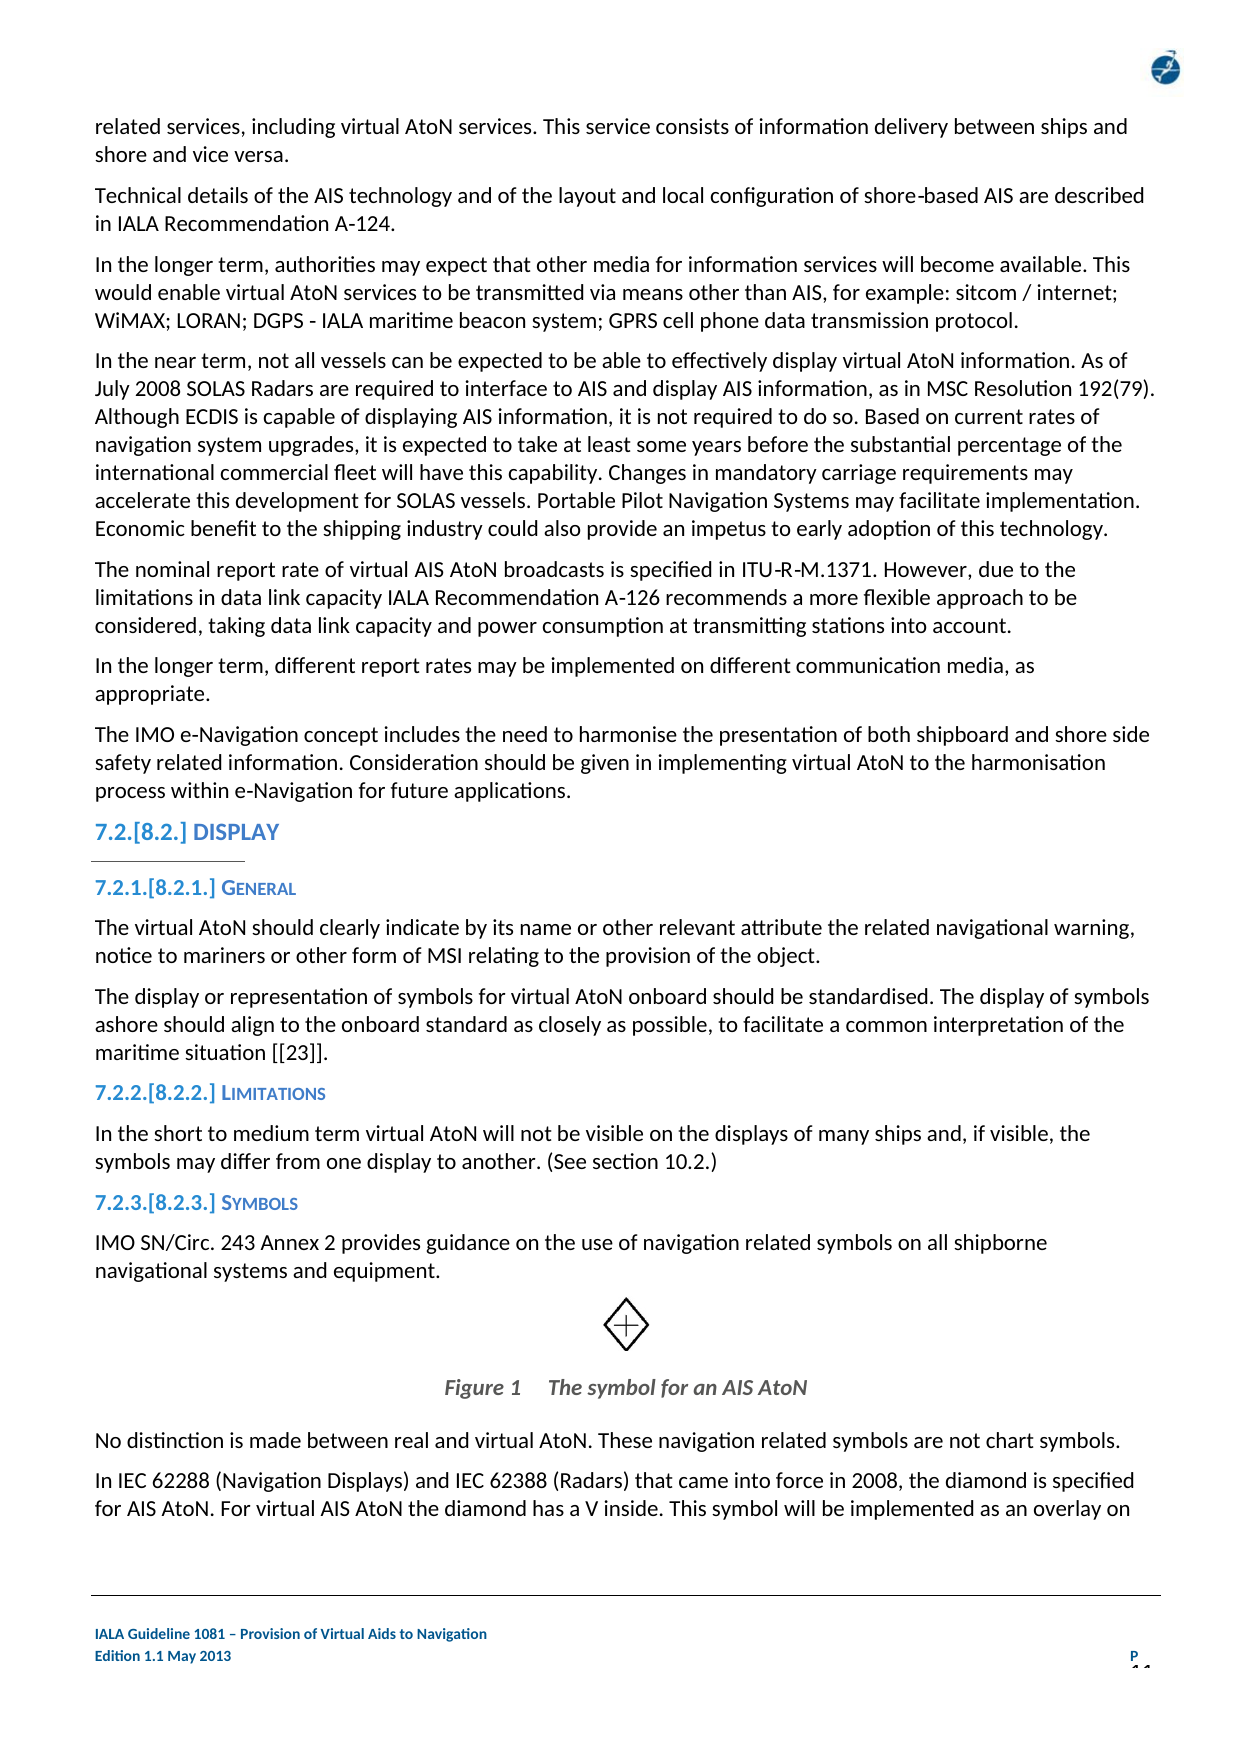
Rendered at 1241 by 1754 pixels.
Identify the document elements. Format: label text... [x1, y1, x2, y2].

text The nominal report rate of virtual AIS AtoN broadcasts is specified in ITU‐R‐M.1371. However, due to the limitations in data link capacity IALA Recommendation A‐126 recommends a more flexible approach to be considered, taking data link capacity and power consumption at transmitting stations into account. [94, 555, 1079, 639]
text In IEC 62288 (Navigation Displays) and IEC 62388 (Radars) that came into force in 2008, the diamond is specified for AIS AtoN. For virtual AIS AtoN the diamond has a V inside. This symbol will be implemented as an overlay on [94, 1466, 1142, 1522]
text No distinction is made between real and virtual AtoN. These navigation related symbols are not chart symbols. [94, 1426, 1201, 1454]
text In the longer term, different report rates may be implemented on different communication media, as appropriate. [94, 651, 1039, 707]
text Technical details of the AIS technology and of the layout and local configuration of shore‐based AIS are described in IALA Recommendation A‐124. [94, 181, 1148, 237]
text The virtual AtoN should clearly indicate by its name or other relevant attribute the related navigational warning, notice to mariners or other form of MSI relating to the provision of the object. [94, 913, 1140, 969]
text In the short to medium term virtual AtoN will not be visible on the displays of many ships and, if visible, the symbols may differ from one display to another. (See section 10.2.) [94, 1119, 1094, 1175]
text The display or representation of symbols for virtual AtoN onboard should be standardised. The display of symbols ashore should align to the onboard standard as closely as possible, to facilitate a common interpretation of the maritime situation [[23]]. [94, 982, 1201, 1066]
picture [1140, 48, 1184, 97]
text IMO SN/Circ. 243 Annex 2 provides guidance on the use of navigation related symbols on all shipborne navigational systems and equipment. [94, 1228, 1051, 1284]
text related services, including virtual AtoN services. This service consists of information delivery between ships and shore and vice versa. [94, 112, 1142, 168]
text In the near term, not all vessels can be expected to be able to effectively display virtual AtoN information. As of July 2008 SOLAS Radars are required to interface to AIS and display AIS information, as in MSC Resolution 192(79). Although ECDIS is capable of displaying AIS information, it is not required to do so. Based on current rates of navigation system upgrades, it is expected to take at least some years before the substantial percentage of the international commercial fleet will have this capability. Changes in mandatory carriage requirements may accelerate this development for SOLAS vessels. Portable Pilot Navigation Systems may facilitate implementation. Economic benefit to the shipping industry could also provide an impetus to early adoption of this technology. [94, 346, 1159, 542]
text In the longer term, authorities may expect that other media for information services will become available. This would enable virtual AtoN services to be transmitted via means other than AIS, for example: sitcom / internet; WiMAX; LORAN; DGPS ‐ IALA maritime beacon system; GPRS cell phone data transmission protocol. [94, 250, 1142, 334]
subtitle Figure 1 The symbol for an AIS AtoN [444, 1373, 1201, 1401]
list LIMITATIONS [94, 1078, 1201, 1107]
text The IMO e‐Navigation concept includes the need to harmonise the presentation of both shipboard and shore side safety related information. Consideration should be given in implementing virtual AtoN to the harmonisation process within e‐Navigation for future applications. [94, 720, 1153, 804]
subtitle DISPLAY [94, 817, 1201, 847]
list GENERAL [94, 856, 1201, 901]
picture [601, 1296, 650, 1351]
list SYMBOLS [94, 1188, 1201, 1216]
